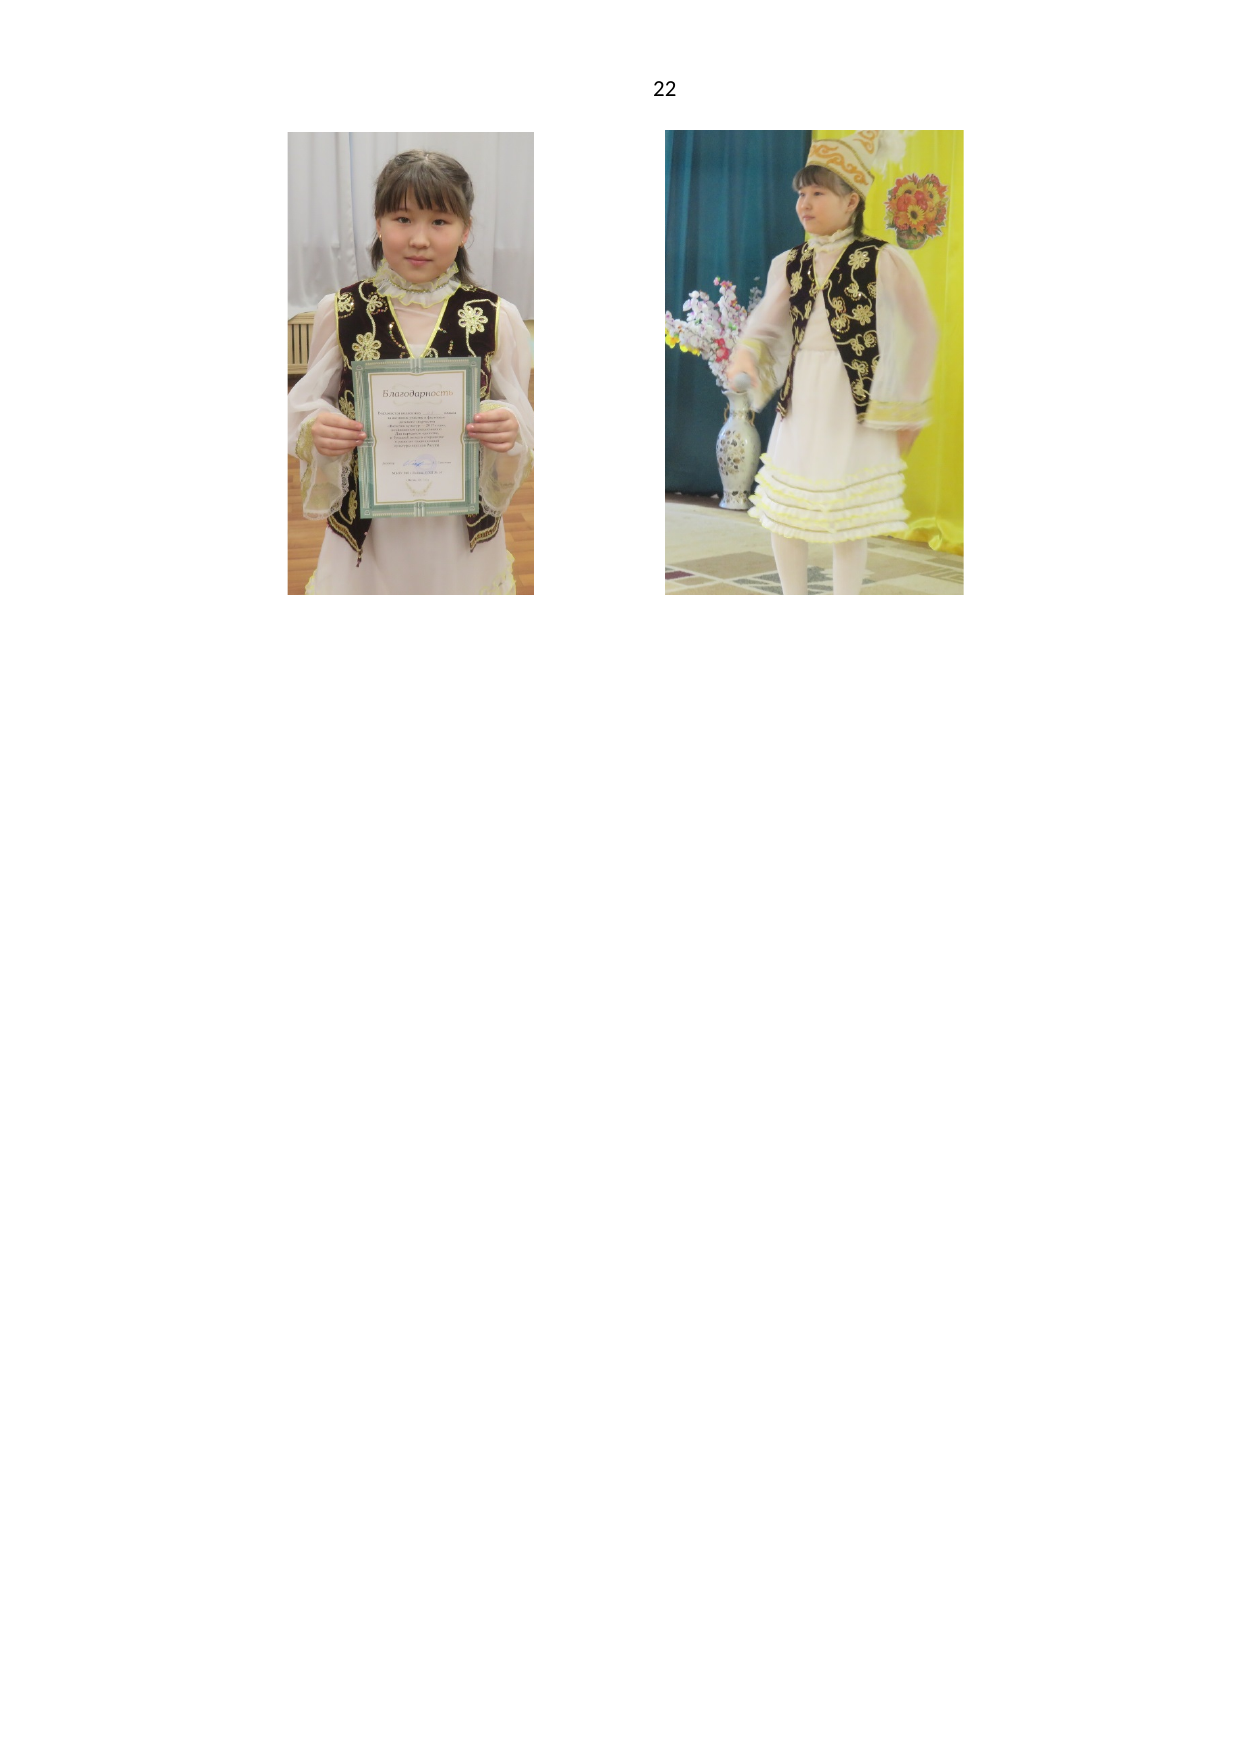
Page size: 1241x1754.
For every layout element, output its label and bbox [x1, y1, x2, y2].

picture [287, 132, 534, 595]
picture [665, 130, 964, 595]
